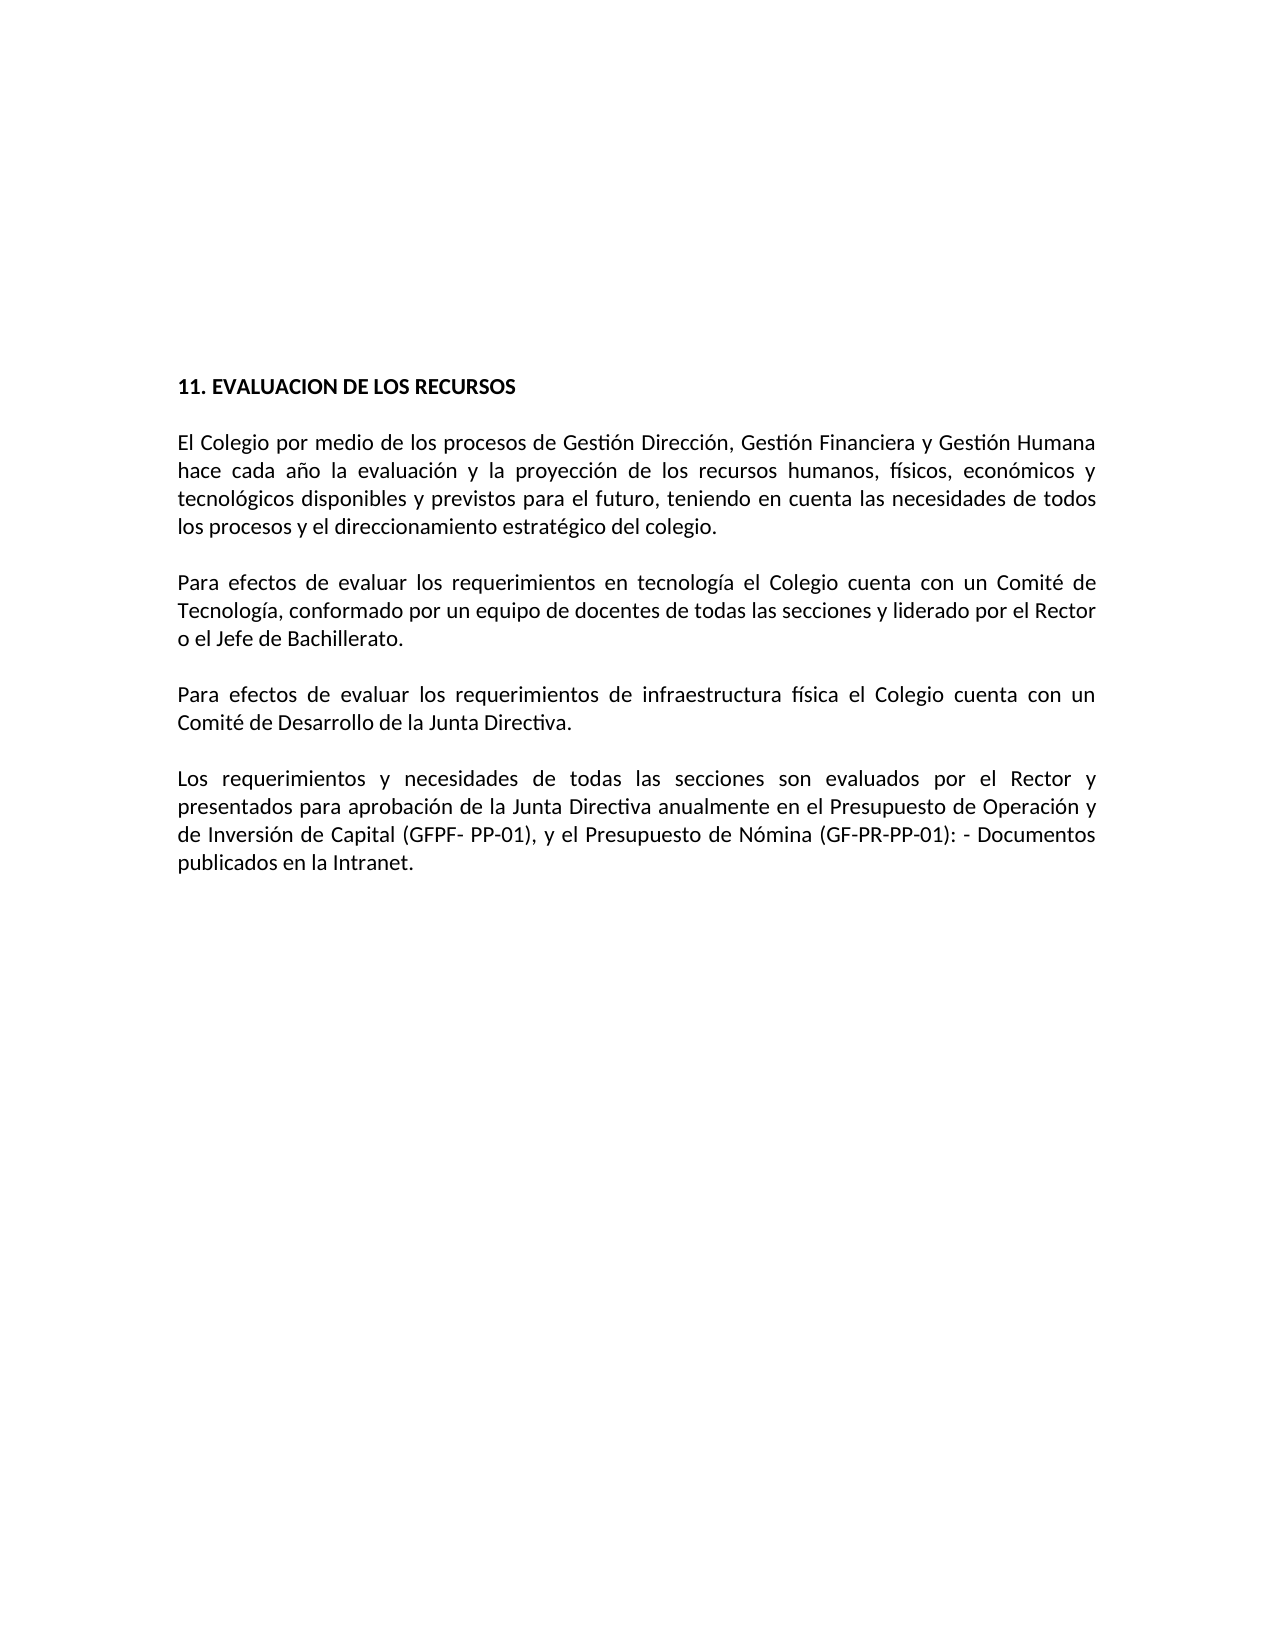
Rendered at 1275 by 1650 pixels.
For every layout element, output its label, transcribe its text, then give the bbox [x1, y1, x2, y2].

text El Colegio por medio de los procesos de Gestión Dirección, Gestión Financiera y Gestión Humana hace cada año la evaluación y la proyección de los recursos humanos, físicos, económicos y tecnológicos disponibles y previstos para el futuro, teniendo en cuenta las necesidades de todos los procesos y el direccionamiento estratégico del colegio. [177, 428, 1098, 540]
text Para efectos de evaluar los requerimientos de infraestructura física el Colegio cuenta con un Comité de Desarrollo de la Junta Directiva. [177, 680, 1098, 736]
text Los requerimientos y necesidades de todas las secciones son evaluados por el Rector y presentados para aprobación de la Junta Directiva anualmente en el Presupuesto de Operación y de Inversión de Capital (GFPF- PP-01), y el Presupuesto de Nómina (GF-PR-PP-01): - Documentos publicados en la Intranet. [177, 764, 1098, 876]
text Para efectos de evaluar los requerimientos en tecnología el Colegio cuenta con un Comité de Tecnología, conformado por un equipo de docentes de todas las secciones y liderado por el Rector o el Jefe de Bachillerato. [177, 568, 1098, 652]
text 11. EVALUACION DE LOS RECURSOS [177, 372, 1098, 400]
